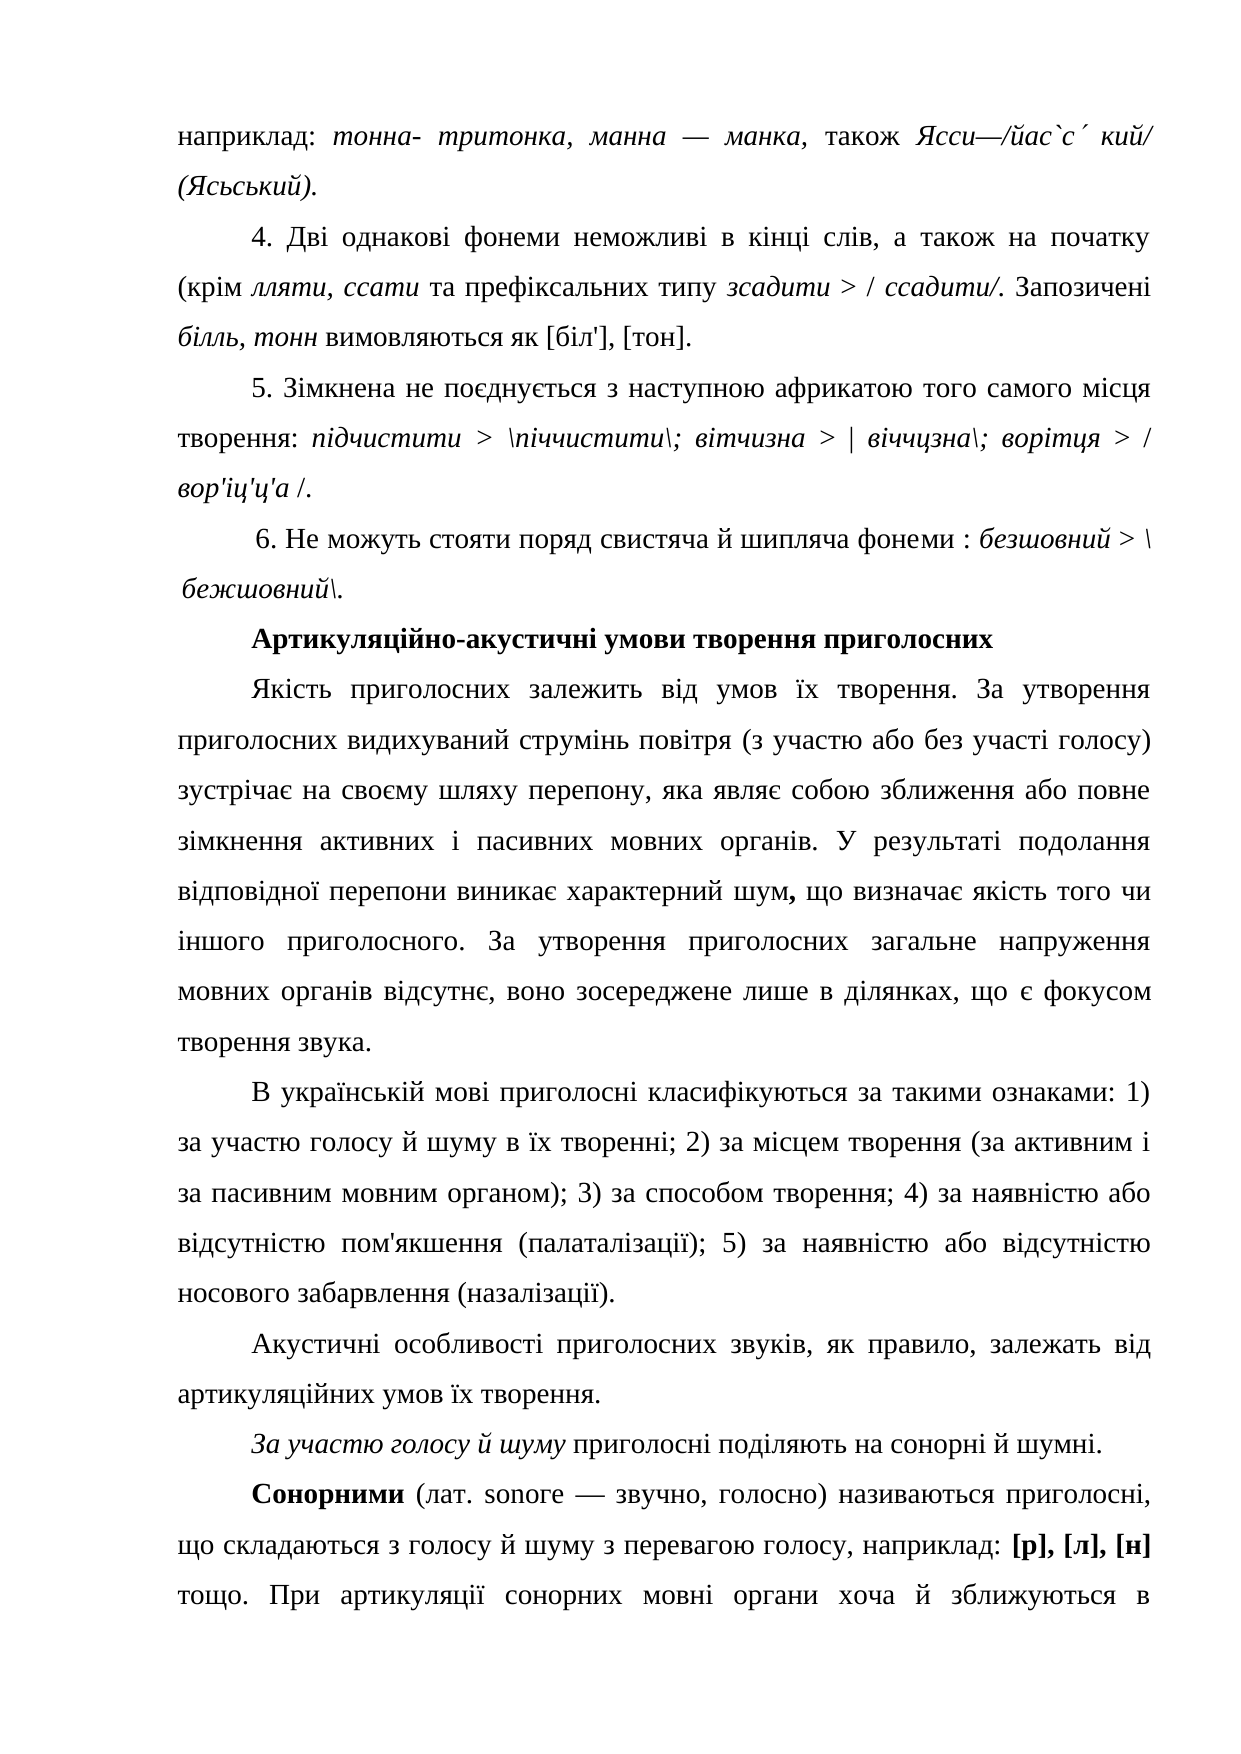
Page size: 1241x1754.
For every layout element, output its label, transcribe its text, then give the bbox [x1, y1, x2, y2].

text Артикуляційно-акустичні умови творення приголосних [177, 621, 1068, 655]
text Акустичні особливості приголосних звуків, як правило, залежать від артикуляційних умов їх творення. [177, 1326, 1152, 1409]
text Якість приголосних залежить від умов їх творення. За утворення приголосних видихуваний струмінь повітря (з участю або без участі голосу) зустрічає на своєму шляху перепону, яка являє собою зближення або повне зімкнення активних і пасивних мовних органів. У результаті подолання відповідної перепони виникає характерний шум, що визначає якість того чи іншого приголосного. За утворення приголосних загальне напруження мовних органів відсутнє, воно зосереджене лише в ділянках, що є фокусом творення звука. [177, 672, 1152, 1057]
text 4. Дві однакові фонеми неможливі в кінці слів, а також на початку (крім лляти, ссати та префіксальних типу зсадити > / ссадити/. Запозичені білль, тонн вимовляються як [біл'], [тон]. [177, 219, 1152, 353]
text 5. Зімкнена не поєднується з наступною африкатою того самого місця творення: підчистити > \піччистити\; вітчизна > | віччцзна\; ворітця > / вор'іц'ц'а /. [177, 370, 1152, 504]
text В українській мові приголосні класифікуються за такими ознаками: 1) за участю голосу й шуму в їх творенні; 2) за місцем творення (за активним і за пасивним мовним органом); 3) за способом творення; 4) за наявністю або відсутністю пом'якшення (палаталізації); 5) за наявністю або відсутністю носового забарвлення (назалізації). [177, 1074, 1152, 1309]
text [177, 1477, 1152, 1611]
text За участю голосу й шуму приголосні поділяють на сонорні й шумні. [177, 1426, 1152, 1460]
text 6. Не можуть стояти поряд свистяча й шипляча фонеми : безшовний > \бежшовний\. [181, 521, 1152, 604]
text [177, 118, 1152, 202]
